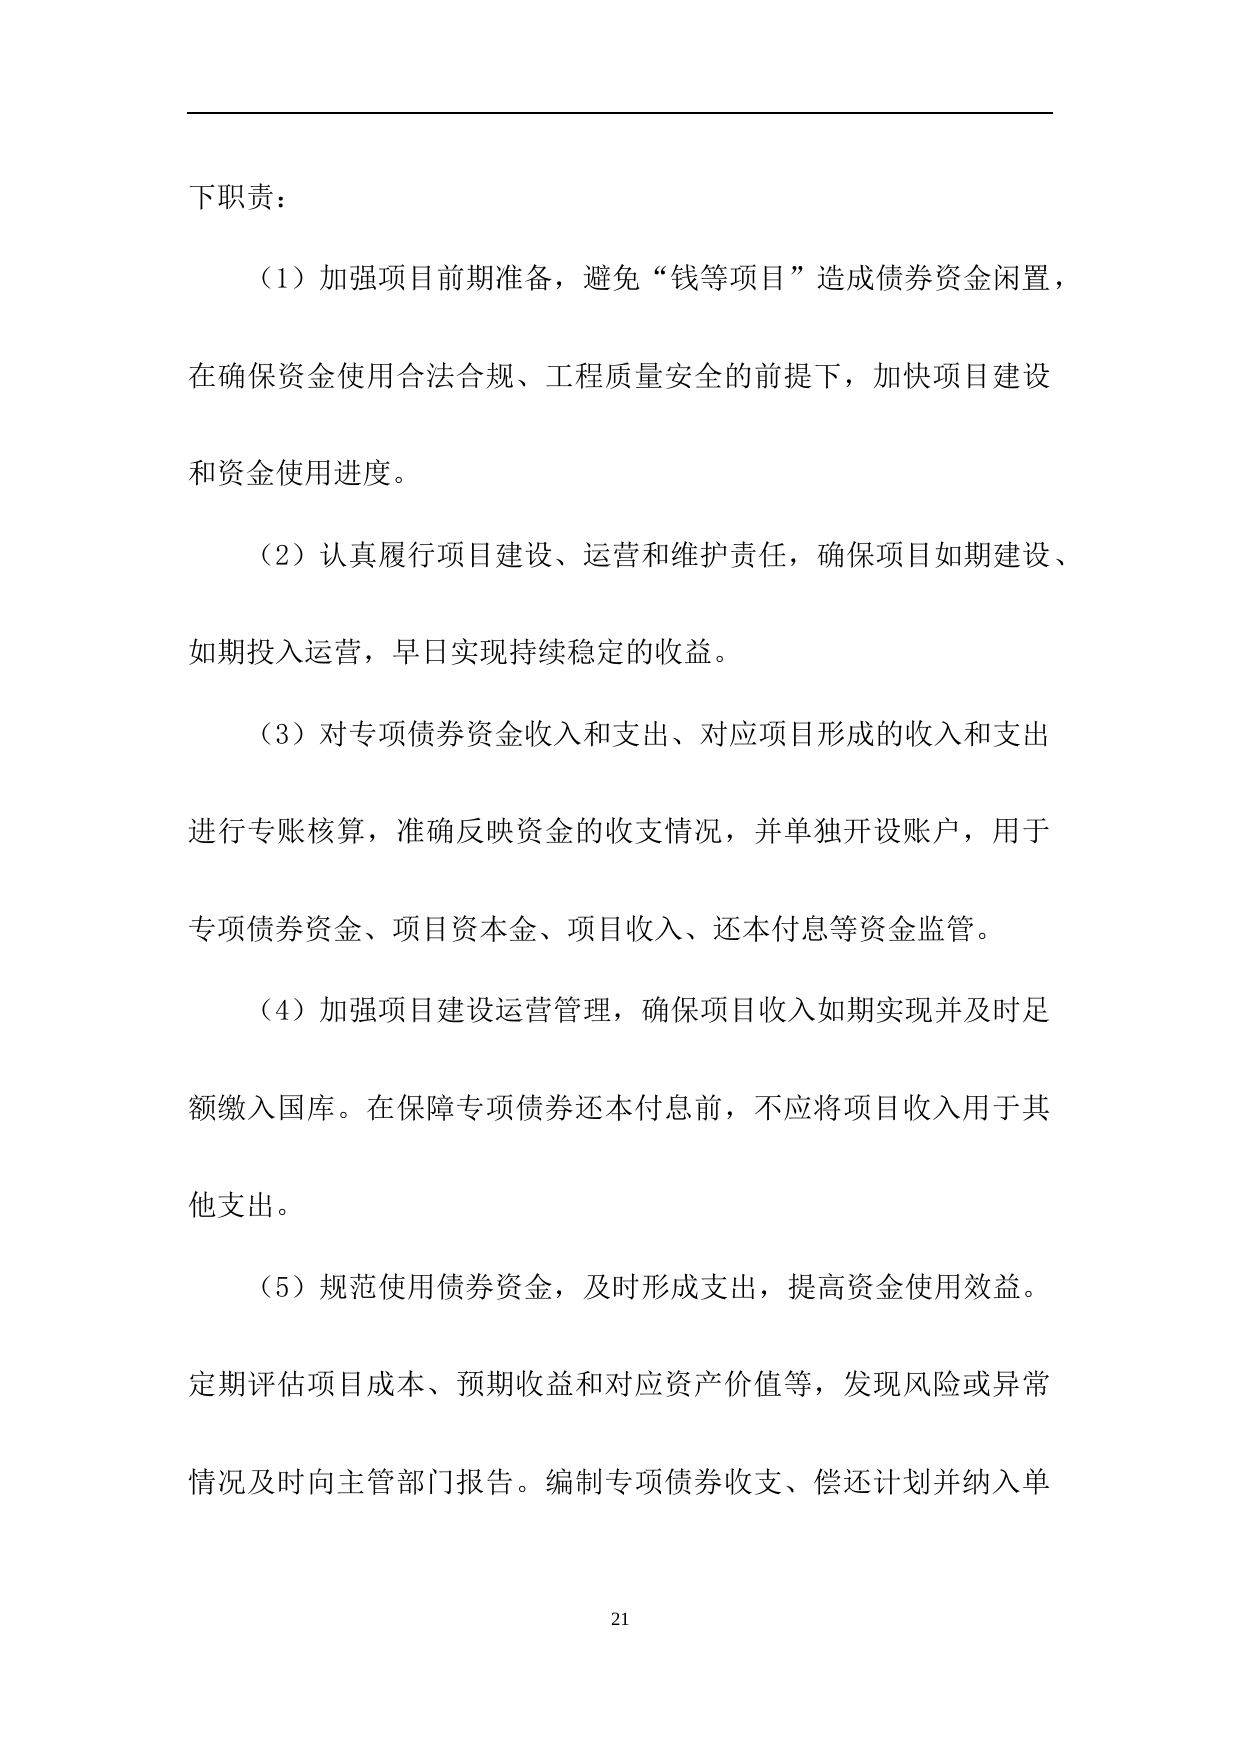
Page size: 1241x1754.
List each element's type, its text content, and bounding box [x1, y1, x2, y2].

text （4）加强项目建设运营管理，确保项目收入如期实现并及时足额缴入国库。在保障专项债券还本付息前，不应将项目收入用于其他支出。 [187, 976, 1053, 1236]
text （2）认真履行项目建设、运营和维护责任，确保项目如期建设、如期投入运营，早日实现持续稳定的收益。 [187, 520, 1053, 683]
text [187, 1252, 1053, 1512]
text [187, 162, 1053, 227]
text （1）加强项目前期准备，避免“钱等项目”造成债券资金闲置，在确保资金使用合法合规、工程质量安全的前提下，加快项目建设和资金使用进度。 [187, 243, 1053, 503]
text （3）对专项债券资金收入和支出、对应项目形成的收入和支出进行专账核算，准确反映资金的收支情况，并单独开设账户，用于专项债券资金、项目资本金、项目收入、还本付息等资金监管。 [187, 699, 1053, 959]
